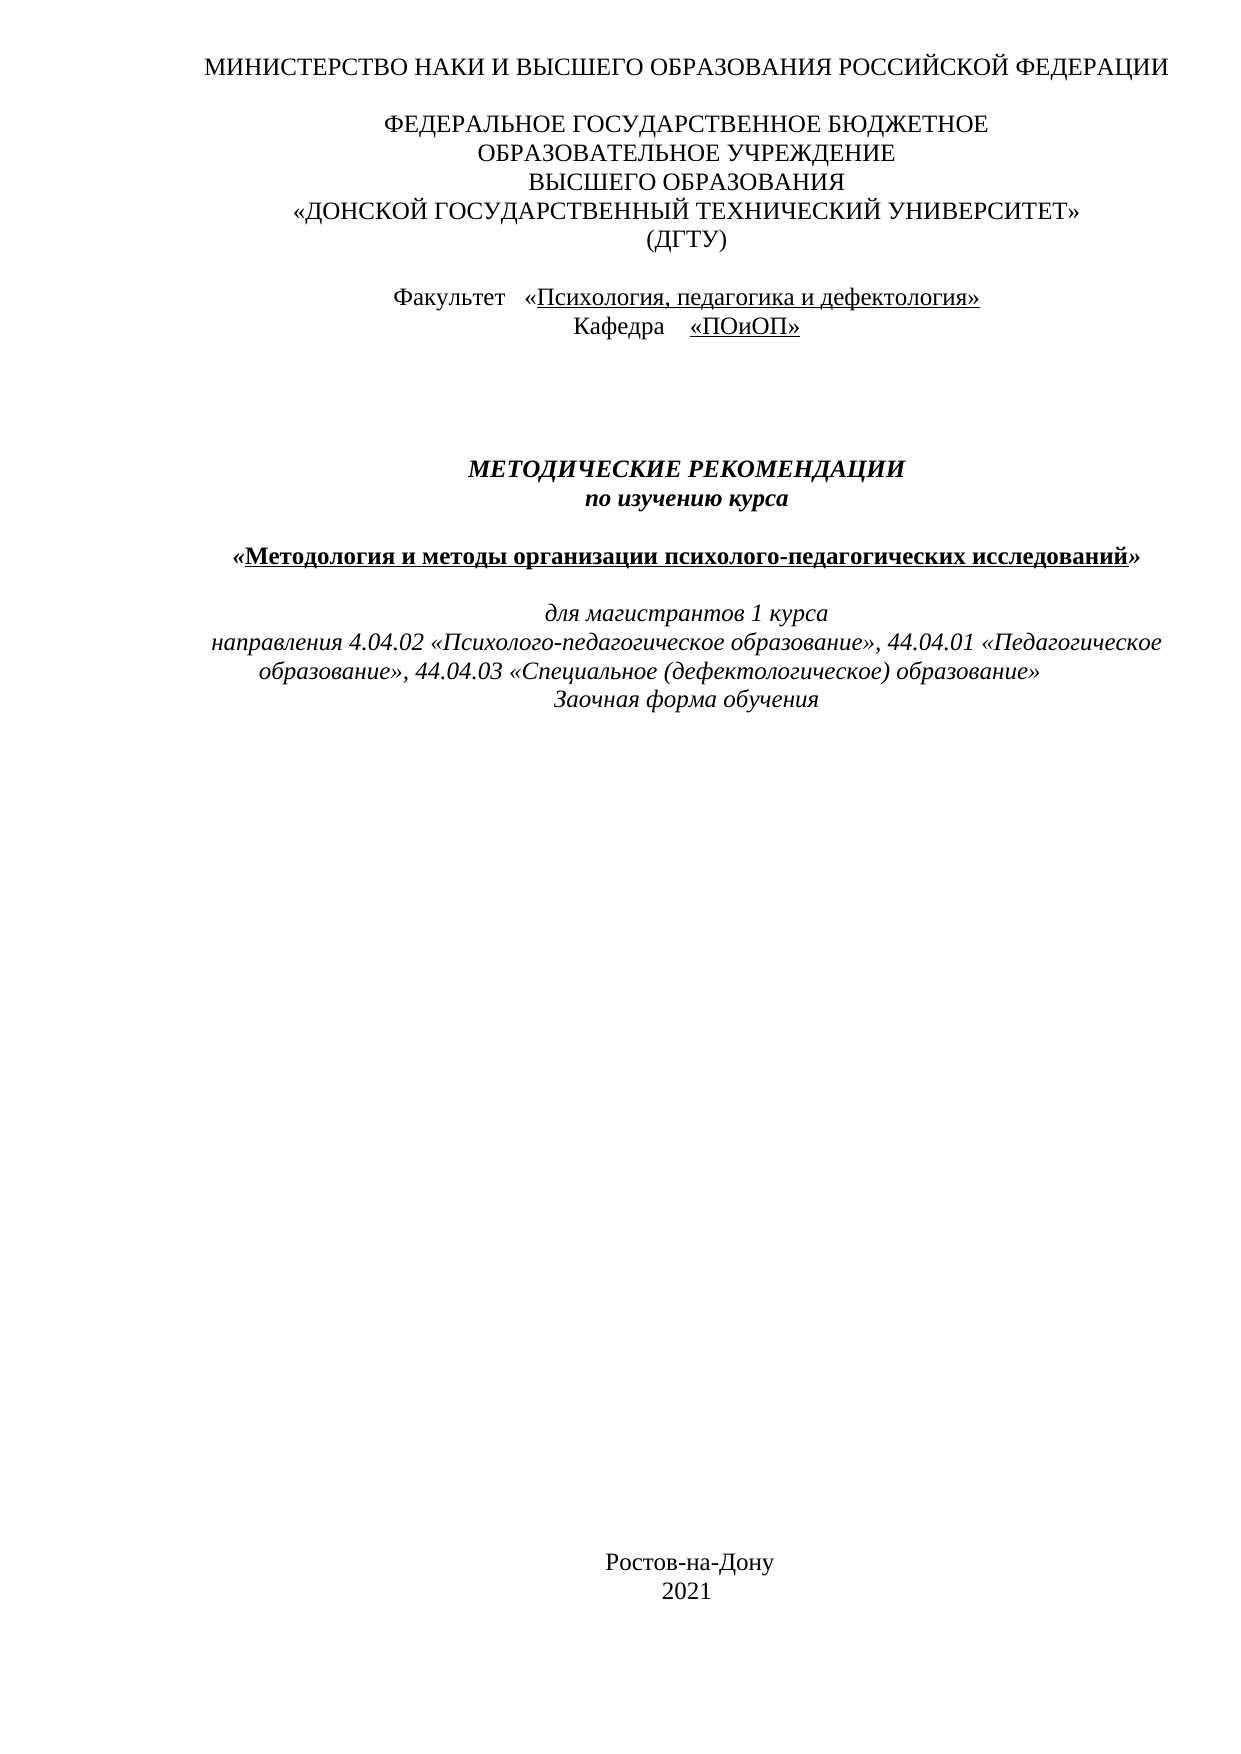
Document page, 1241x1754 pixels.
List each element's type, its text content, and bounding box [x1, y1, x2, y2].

text ФЕДЕРАЛЬНОЕ ГОСУДАРСТВЕННОЕ БЮДЖЕТНОЕ [118, 109, 1181, 138]
text для магистрантов 1 курса [118, 598, 1181, 627]
text Кафедра «ПОиОП» [118, 311, 1181, 339]
text «ДОНСКОЙ ГОСУДАРСТВЕННЫЙ ТЕХНИЧЕСКИЙ УНИВЕРСИТЕТ» [118, 196, 1181, 224]
text направления 4.04.02 «Психолого-педагогическое образование», 44.04.01 «Педагогическое образование», 44.04.03 «Специальное (дефектологическое) образование» [118, 627, 1181, 684]
text Факультет «Психология, педагогика и дефектология» [118, 282, 1181, 311]
text Заочная форма обучения [118, 684, 1181, 713]
text «Методология и методы организации психолого-педагогических исследований» [118, 541, 1181, 569]
text ВЫСШЕГО ОБРАЗОВАНИЯ [118, 167, 1181, 196]
text Ростов-на-Дону [118, 1547, 1181, 1576]
text МИНИСТЕРСТВО НАКИ И ВЫСШЕГО ОБРАЗОВАНИЯ РОССИЙСКОЙ ФЕДЕРАЦИИ [118, 52, 1181, 81]
text ОБРАЗОВАТЕЛЬНОЕ УЧРЕЖДЕНИЕ [118, 138, 1181, 167]
text (ДГТУ) [118, 224, 1181, 253]
text МЕТОДИЧЕСКИЕ РЕКОМЕНДАЦИИ [118, 454, 1181, 483]
text 2021 [118, 1576, 1181, 1604]
text по изучению курса [118, 483, 1181, 512]
